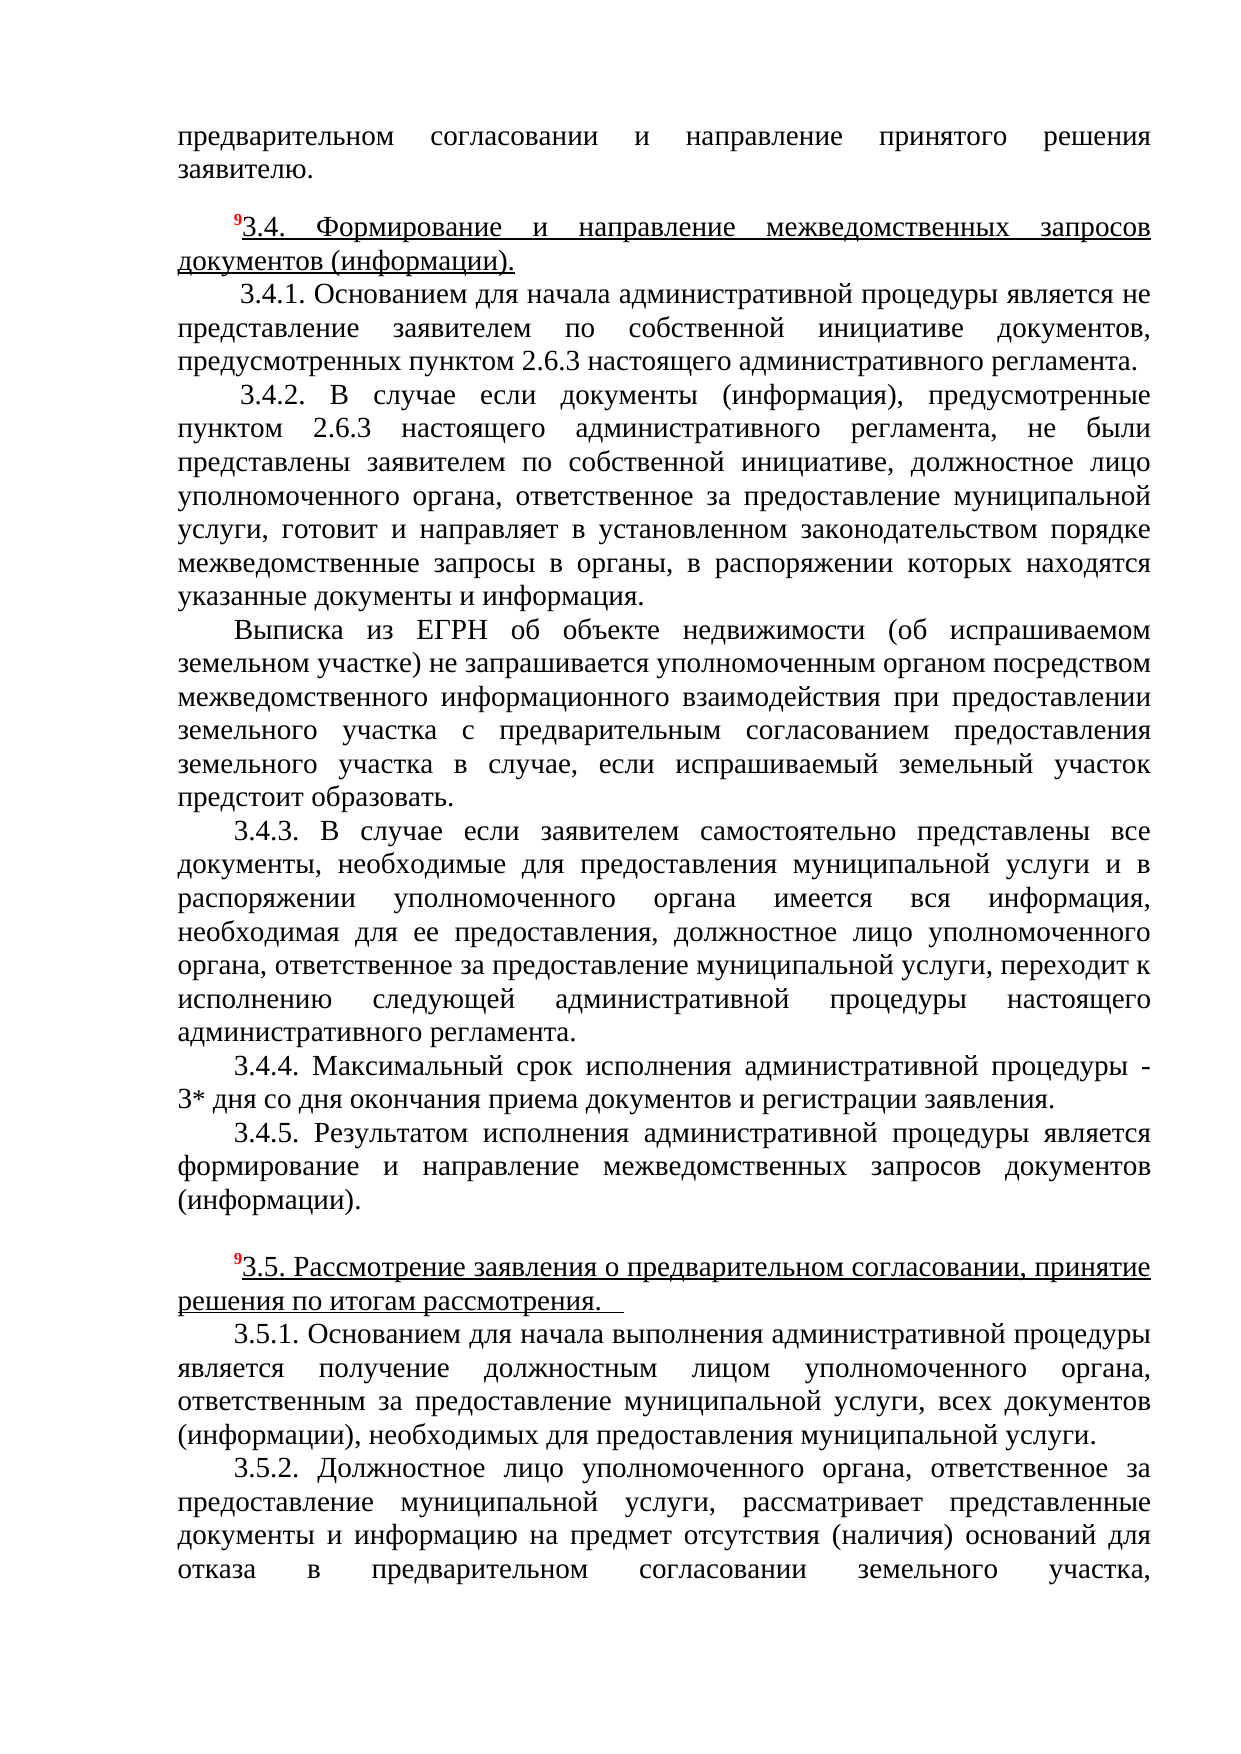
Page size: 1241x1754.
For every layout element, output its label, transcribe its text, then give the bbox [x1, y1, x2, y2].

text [177, 1450, 1152, 1584]
text 93.4. Формирование и направление межведомственных запросов документов (информации). [177, 209, 1152, 276]
text 3.4.1. Основанием для начала административной процедуры является не представление заявителем по собственной инициативе документов, предусмотренных пунктом 2.6.3 настоящего административного регламента. [177, 276, 1152, 377]
text 3.4.3. В случае если заявителем самостоятельно представлены все документы, необходимые для предоставления муниципальной услуги и в распоряжении уполномоченного органа имеется вся информация, необходимая для ее предоставления, должностное лицо уполномоченного органа, ответственное за предоставление муниципальной услуги, переходит к исполнению следующей административной процедуры настоящего административного регламента. [177, 813, 1152, 1048]
text 93.5. Рассмотрение заявления о предварительном согласовании, принятие решения по итогам рассмотрения. [177, 1249, 1152, 1316]
text 3.4.2. В случае если документы (информация), предусмотренные пунктом 2.6.3 настоящего административного регламента, не были представлены заявителем по собственной инициативе, должностное лицо уполномоченного органа, ответственное за предоставление муниципальной услуги, готовит и направляет в установленном законодательством порядке межведомственные запросы в органы, в распоряжении которых находятся указанные документы и информация. [177, 377, 1152, 612]
text Выписка из ЕГРН об объекте недвижимости (об испрашиваемом земельном участке) не запрашивается уполномоченным органом посредством межведомственного информационного взаимодействия при предоставлении земельного участка с предварительным согласованием предоставления земельного участка в случае, если испрашиваемый земельный участок предстоит образовать. [177, 612, 1152, 813]
text 3.4.5. Результатом исполнения административной процедуры является формирование и направление межведомственных запросов документов (информации). [177, 1115, 1152, 1216]
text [177, 118, 1152, 185]
text 3.5.1. Основанием для начала выполнения административной процедуры является получение должностным лицом уполномоченного органа, ответственным за предоставление муниципальной услуги, всех документов (информации), необходимых для предоставления муниципальной услуги. [177, 1316, 1152, 1450]
text 3.4.4. Максимальный срок исполнения административной процедуры - 3* дня со дня окончания приема документов и регистрации заявления. [177, 1048, 1152, 1115]
